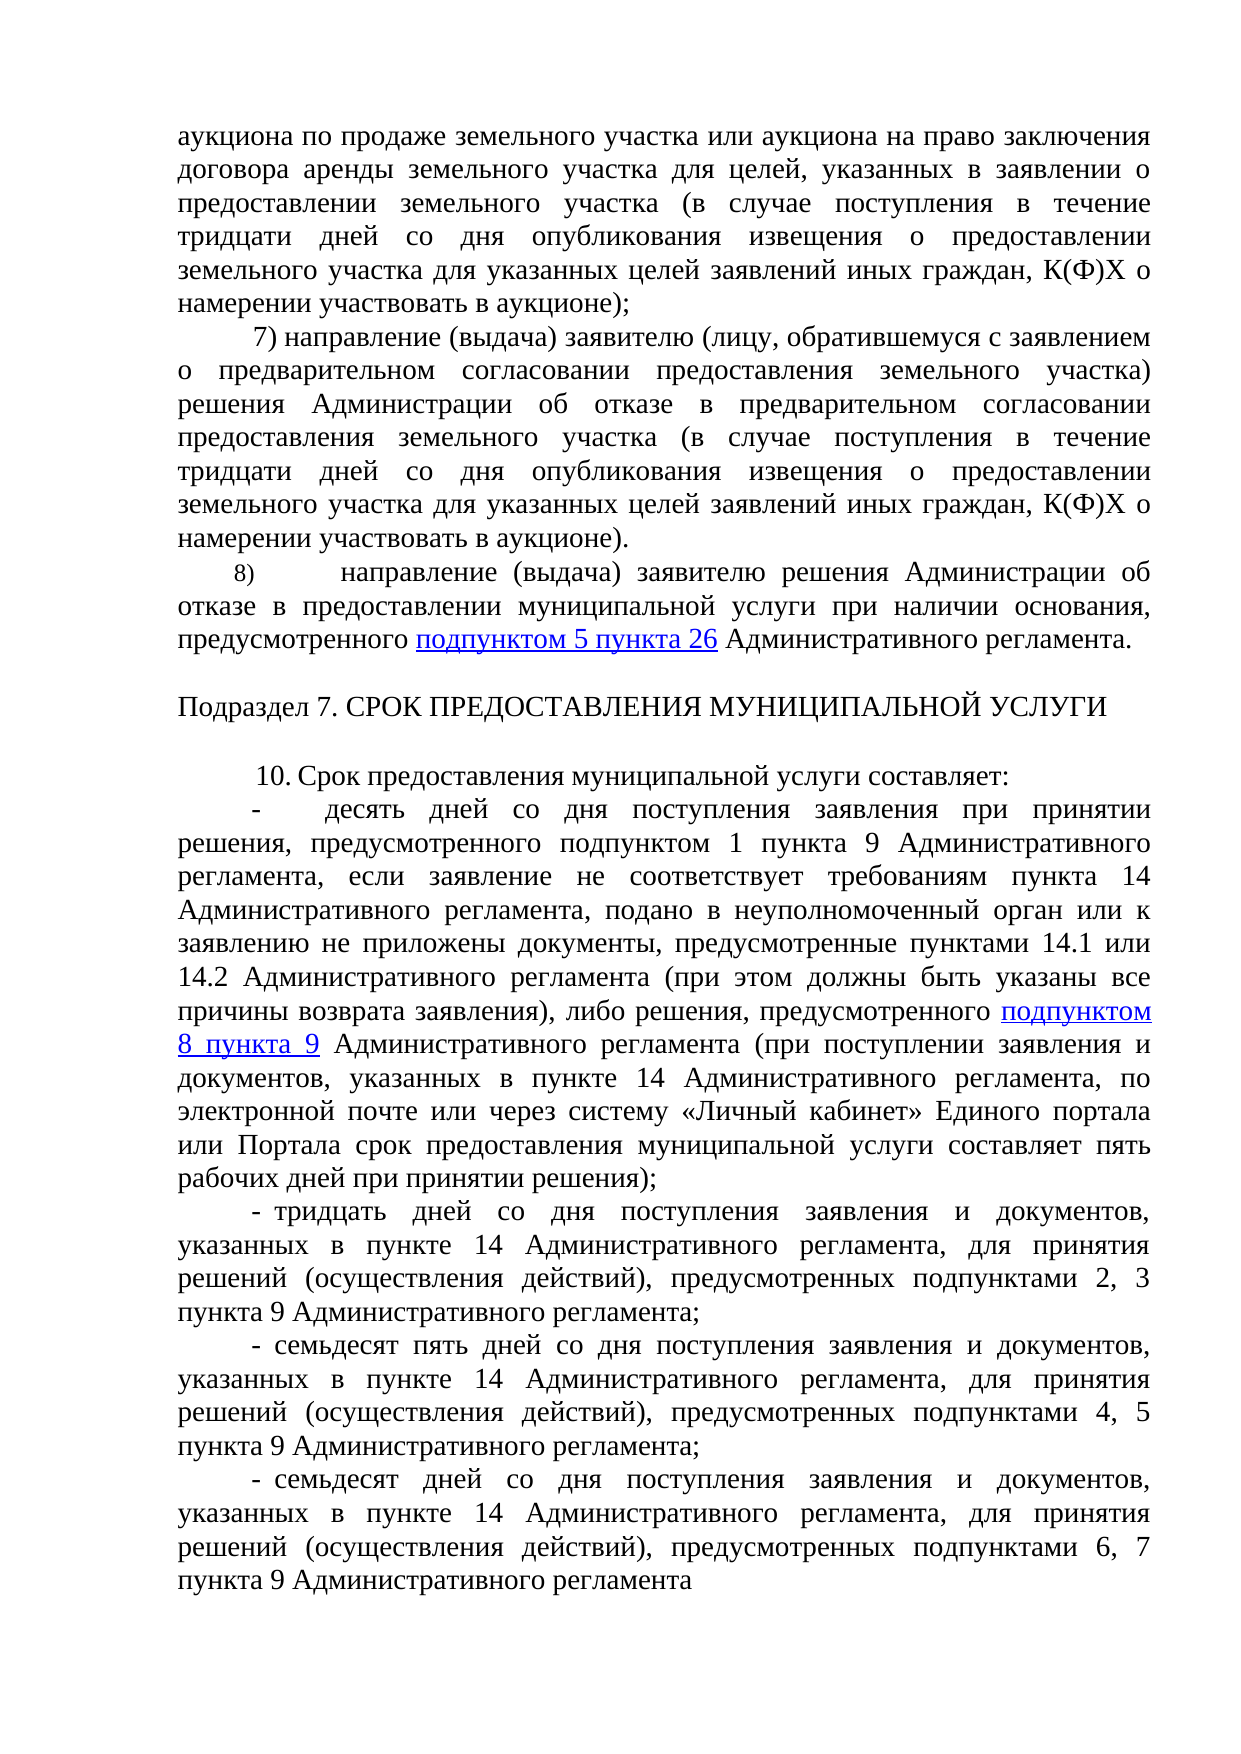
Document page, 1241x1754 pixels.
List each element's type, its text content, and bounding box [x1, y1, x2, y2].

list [177, 118, 1152, 319]
text - десять дней со дня поступления заявления при принятии решения, предусмотренного подпунктом 1 пункта 9 Административного регламента, если заявление не соответствует требованиям пункта 14 Административного регламента, подано в неуполномоченный орган или к заявлению не приложены документы, предусмотренные пунктами 14.1 или 14.2 Административного регламента (при этом должны быть указаны все причины возврата заявления), либо решения, предусмотренного подпунктом 8 пункта 9 Административного регламента (при поступлении заявления и документов, указанных в пункте 14 Административного регламента, по электронной почте или через систему «Личный кабинет» Единого портала или Портала срок предоставления муниципальной услуги составляет пять рабочих дней при принятии решения); [177, 791, 1152, 1194]
list тридцать дней со дня поступления заявления и документов, указанных в пункте 14 Административного регламента, для принятия решений (осуществления действий), предусмотренных подпунктами 2, 3 пункта 9 Административного регламента; [177, 1194, 1151, 1328]
list семьдесят пять дней со дня поступления заявления и документов, указанных в пункте 14 Административного регламента, для принятия решений (осуществления действий), предусмотренных подпунктами 4, 5 пункта 9 Административного регламента; [177, 1328, 1151, 1462]
text Подраздел 7. СРОК ПРЕДОСТАВЛЕНИЯ МУНИЦИПАЛЬНОЙ УСЛУГИ [177, 689, 1152, 722]
list направление (выдача) заявителю решения Администрации об отказе в предоставлении муниципальной услуги при наличии основания, предусмотренного подпунктом 5 пункта 26 Административного регламента. [177, 554, 1152, 655]
list Срок предоставления муниципальной услуги составляет: [255, 758, 1152, 791]
list семьдесят дней со дня поступления заявления и документов, указанных в пункте 14 Административного регламента, для принятия решений (осуществления действий), предусмотренных подпунктами 6, 7 пункта 9 Административного регламента [177, 1462, 1151, 1596]
list направление (выдача) заявителю (лицу, обратившемуся с заявлением о предварительном согласовании предоставления земельного участка) решения Администрации об отказе в предварительном согласовании предоставления земельного участка (в случае поступления в течение тридцати дней со дня опубликования извещения о предоставлении земельного участка для указанных целей заявлений иных граждан, К(Ф)Х о намерении участвовать в аукционе). [177, 319, 1152, 554]
